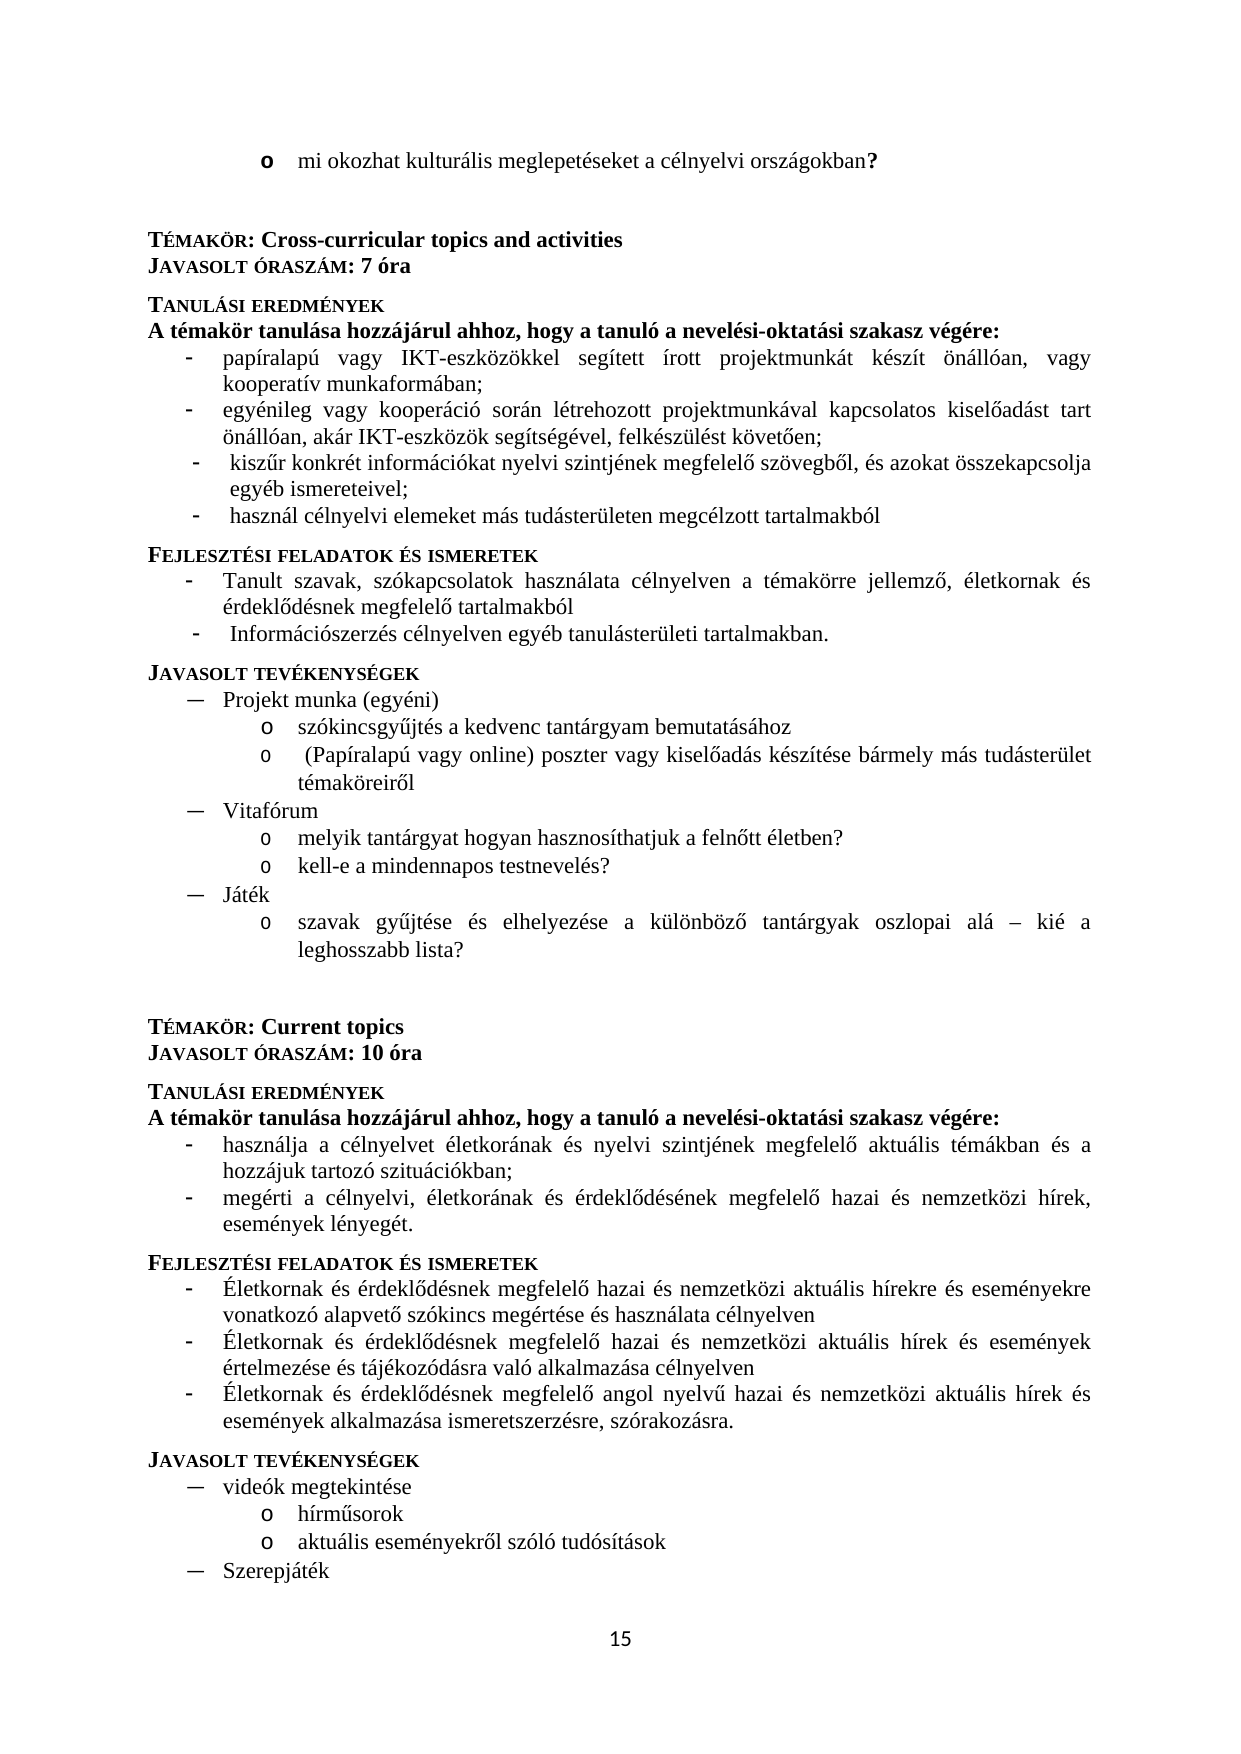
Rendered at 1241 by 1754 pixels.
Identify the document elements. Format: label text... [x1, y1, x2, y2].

list Projekt munka (egyéni) [185, 685, 1093, 713]
list szókincsgyűjtés a kedvenc tantárgyam bemutatásához [260, 713, 1093, 741]
text Témakör: Current topics [148, 1013, 1093, 1039]
subtitle Tanulási eredmények [148, 291, 1093, 317]
list megérti a célnyelvi, életkorának és érdeklődésének megfelelő hazai és nemzetközi hírek, események lényegét. [185, 1183, 1093, 1236]
list kiszűr konkrét információkat nyelvi szintjének megfelelő szövegből, és azokat összekapcsolja egyéb ismereteivel; [192, 449, 1093, 502]
list Játék [185, 880, 1093, 908]
list mi okozhat kulturális meglepetéseket a célnyelvi országokban? [260, 148, 1093, 176]
list Életkornak és érdeklődésnek megfelelő hazai és nemzetközi aktuális hírek és események értelmezése és tájékozódásra való alkalmazása célnyelven [185, 1328, 1093, 1381]
text Javasolt óraszám: 10 óra [148, 1039, 1093, 1066]
list Szerepjáték [185, 1557, 1093, 1584]
list egyénileg vagy kooperáció során létrehozott projektmunkával kapcsolatos kiselőadást tart önállóan, akár IKT-eszközök segítségével, felkészülést követően; [185, 396, 1093, 449]
list Tanult szavak, szókapcsolatok használata célnyelven a témakörre jellemző, életkornak és érdeklődésnek megfelelő tartalmakból [185, 567, 1093, 620]
list Életkornak és érdeklődésnek megfelelő hazai és nemzetközi aktuális hírekre és eseményekre vonatkozó alapvető szókincs megértése és használata célnyelven [185, 1275, 1093, 1328]
list használja a célnyelvet életkorának és nyelvi szintjének megfelelő aktuális témákban és a hozzájuk tartozó szituációkban; [185, 1131, 1093, 1183]
list Információszerzés célnyelven egyéb tanulásterületi tartalmakban. [192, 620, 1093, 646]
text A témakör tanulása hozzájárul ahhoz, hogy a tanuló a nevelési-oktatási szakasz végére: [148, 317, 1093, 344]
subtitle Fejlesztési feladatok és ismeretek [148, 1249, 1093, 1275]
list kell-e a mindennapos testnevelés? [260, 852, 1093, 880]
list videók megtekintése [185, 1472, 1093, 1500]
list szavak gyűjtése és elhelyezése a különböző tantárgyak oszlopai alá – kié a leghosszabb lista? [260, 908, 1093, 963]
text Javasolt óraszám: 7 óra [148, 252, 1093, 278]
subtitle Tanulási eredmények [148, 1078, 1093, 1104]
list használ célnyelvi elemeket más tudásterületen megcélzott tartalmakból [192, 502, 1093, 528]
subtitle Fejlesztési feladatok és ismeretek [148, 541, 1093, 567]
list melyik tantárgyat hogyan hasznosíthatjuk a felnőtt életben? [260, 824, 1093, 852]
text A témakör tanulása hozzájárul ahhoz, hogy a tanuló a nevelési-oktatási szakasz végére: [148, 1104, 1093, 1131]
list Vitafórum [185, 796, 1093, 824]
list (Papíralapú vagy online) poszter vagy kiselőadás készítése bármely más tudásterület témaköreiről [260, 741, 1093, 796]
list hírműsorok [260, 1500, 1093, 1528]
text Témakör: Cross-curricular topics and activities [148, 226, 1093, 252]
list Életkornak és érdeklődésnek megfelelő angol nyelvű hazai és nemzetközi aktuális hírek és események alkalmazása ismeretszerzésre, szórakozásra. [185, 1381, 1093, 1433]
text Javasolt tevékenységek [148, 1446, 1093, 1472]
text Javasolt tevékenységek [148, 659, 1093, 685]
list papíralapú vagy IKT-eszközökkel segített írott projektmunkát készít önállóan, vagy kooperatív munkaformában; [185, 344, 1093, 396]
list aktuális eseményekről szóló tudósítások [260, 1528, 1093, 1557]
